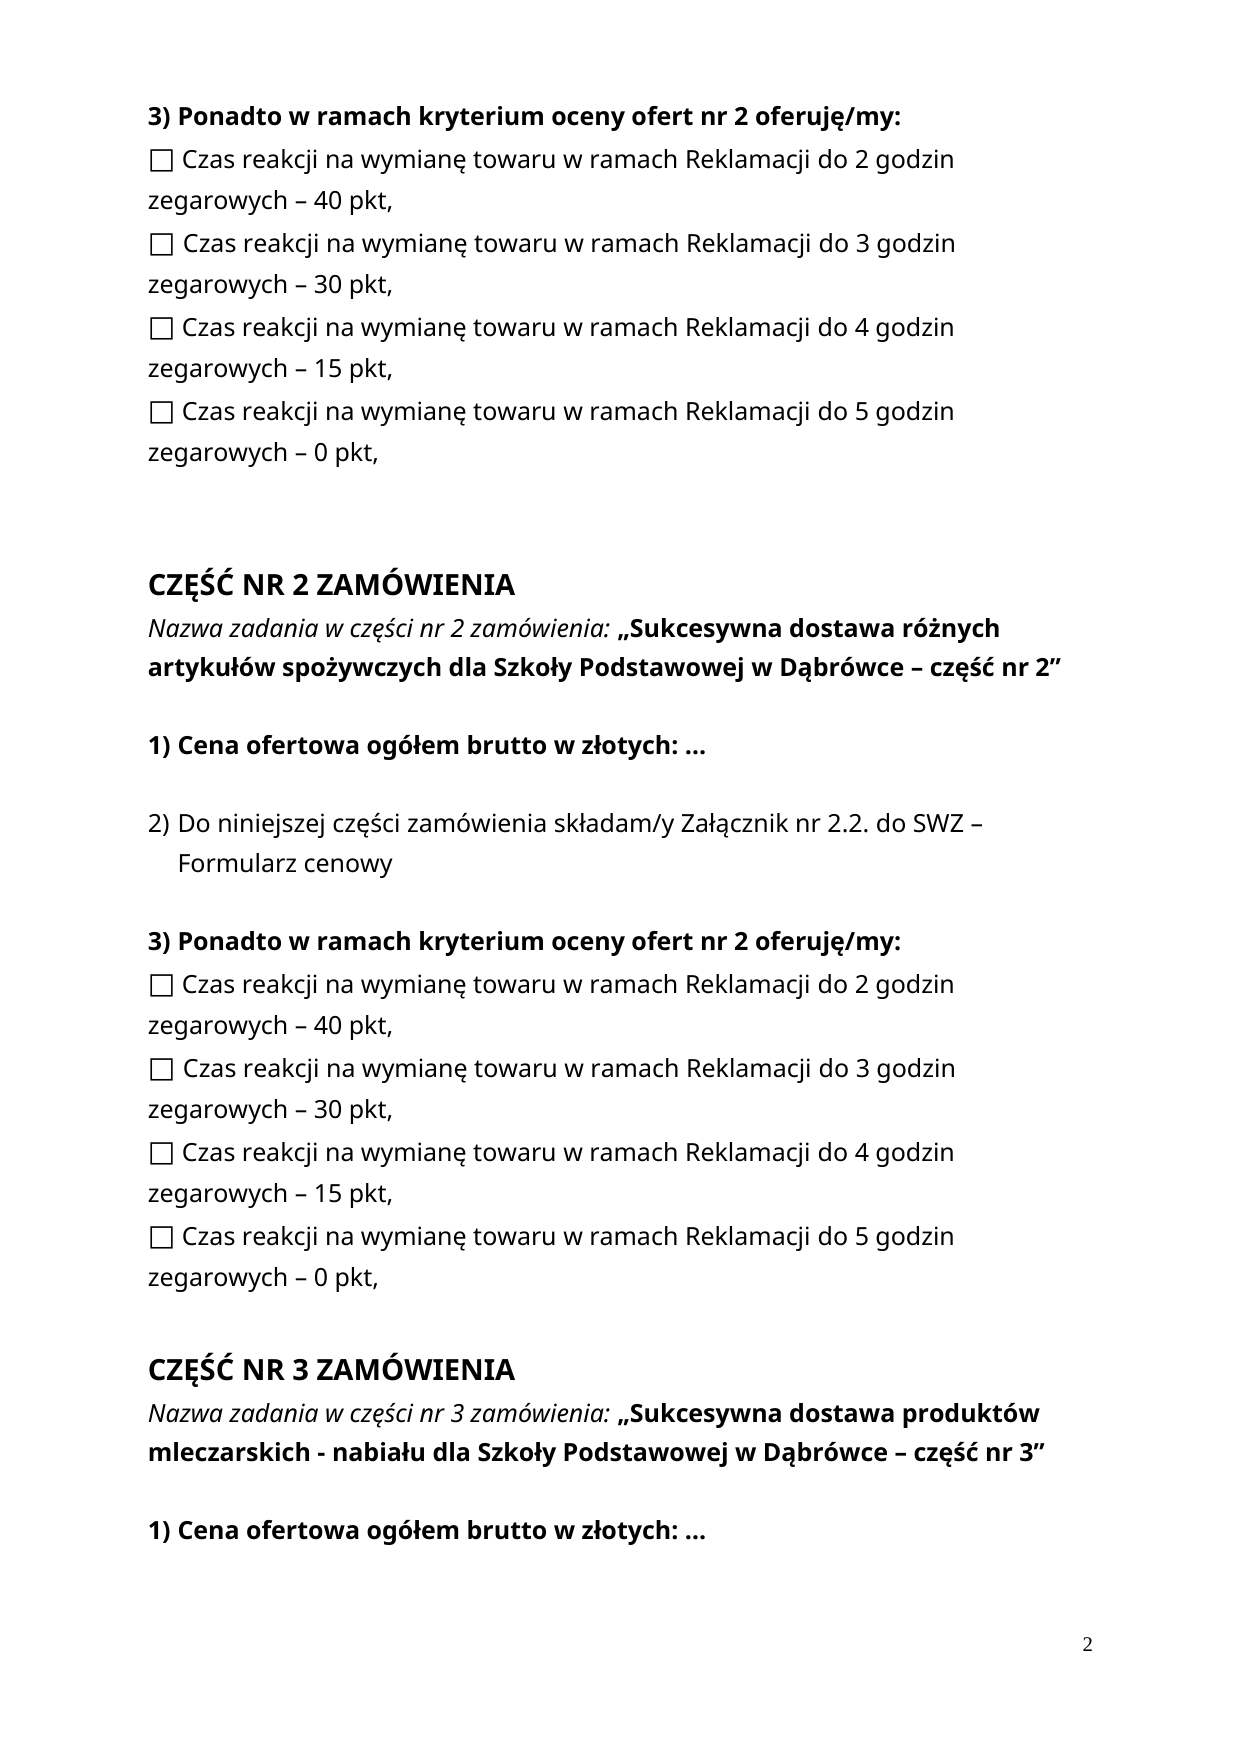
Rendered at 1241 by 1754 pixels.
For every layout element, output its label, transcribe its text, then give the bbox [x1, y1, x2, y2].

text □ Czas reakcji na wymianę towaru w ramach Reklamacji do 5 godzin zegarowych – 0 pkt, [148, 1214, 1093, 1293]
text □ Czas reakcji na wymianę towaru w ramach Reklamacji do 2 godzin zegarowych – 40 pkt, [148, 963, 1093, 1042]
text CZĘŚĆ NR 3 ZAMÓWIENIA [148, 1349, 1093, 1389]
text □ Czas reakcji na wymianę towaru w ramach Reklamacji do 3 godzin zegarowych – 30 pkt, [148, 1047, 1093, 1126]
list Cena ofertowa ogółem brutto w złotych: … [148, 728, 1093, 762]
text □ Czas reakcji na wymianę towaru w ramach Reklamacji do 4 godzin zegarowych – 15 pkt, [148, 1131, 1093, 1209]
text Nazwa zadania w części nr 3 zamówienia: „Sukcesywna dostawa produktów mleczarskich - nabiału dla Szkoły Podstawowej w Dąbrówce – część nr 3” [148, 1395, 1093, 1468]
list Ponadto w ramach kryterium oceny ofert nr 2 oferuję/my: [148, 923, 1093, 958]
text □ Czas reakcji na wymianę towaru w ramach Reklamacji do 2 godzin zegarowych – 40 pkt, [148, 137, 1093, 216]
text □ Czas reakcji na wymianę towaru w ramach Reklamacji do 3 godzin zegarowych – 30 pkt, [148, 221, 1093, 300]
text □ Czas reakcji na wymianę towaru w ramach Reklamacji do 4 godzin zegarowych – 15 pkt, [148, 305, 1093, 384]
text □ Czas reakcji na wymianę towaru w ramach Reklamacji do 5 godzin zegarowych – 0 pkt, [148, 389, 1093, 468]
text CZĘŚĆ NR 2 ZAMÓWIENIA [148, 564, 1093, 604]
list Ponadto w ramach kryterium oceny ofert nr 2 oferuję/my: [148, 98, 1093, 132]
list Cena ofertowa ogółem brutto w złotych: … [148, 1513, 1093, 1547]
text Nazwa zadania w części nr 2 zamówienia: „Sukcesywna dostawa różnych artykułów spożywczych dla Szkoły Podstawowej w Dąbrówce – część nr 2” [148, 610, 1093, 683]
list Do niniejszej części zamówienia składam/y Załącznik nr 2.2. do SWZ – Formularz cenowy [148, 806, 1093, 879]
